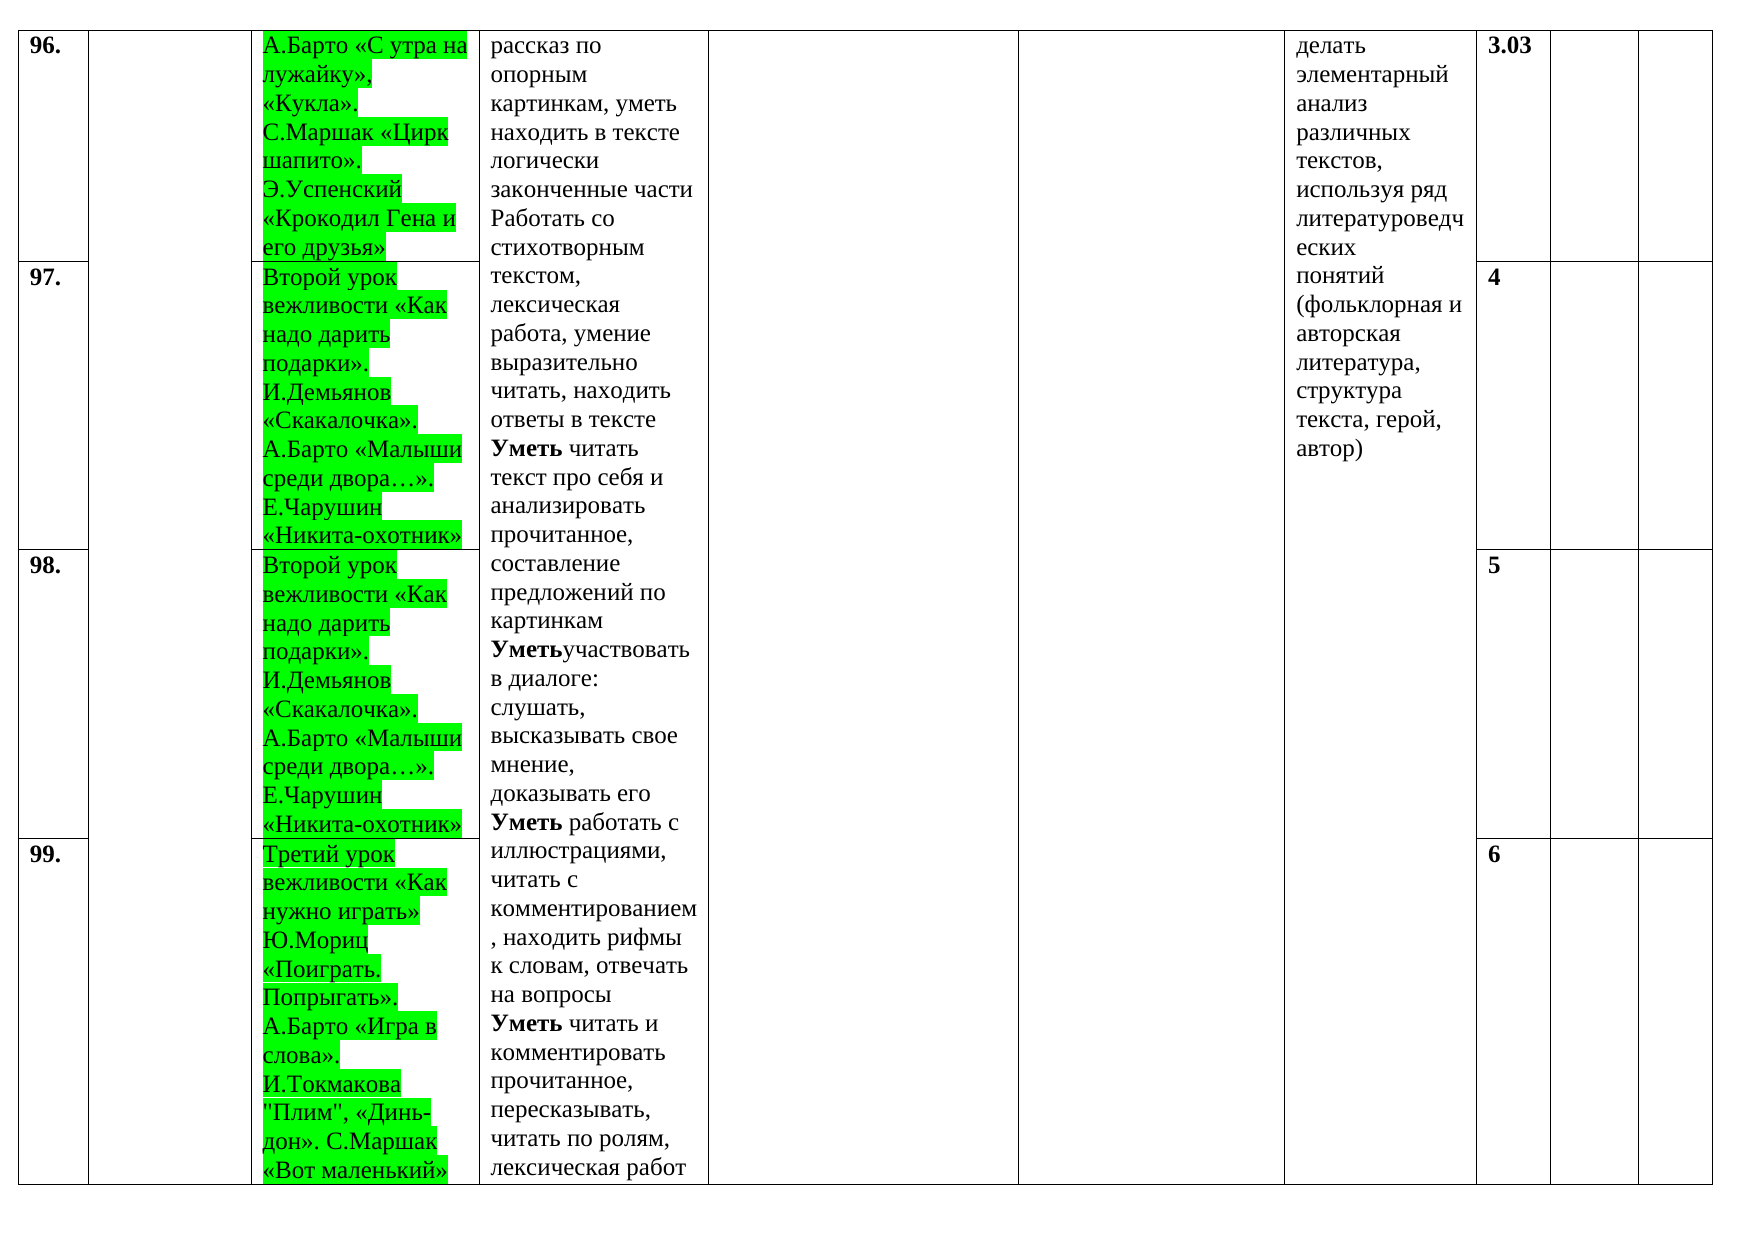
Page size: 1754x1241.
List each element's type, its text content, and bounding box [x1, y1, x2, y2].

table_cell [252, 31, 263, 261]
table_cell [358, 31, 479, 261]
table_cell 6 [1477, 839, 1550, 1184]
table_cell [1639, 262, 1712, 549]
table_cell [19, 550, 88, 838]
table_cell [480, 31, 708, 1184]
table_cell [1551, 262, 1638, 549]
table_cell [19, 839, 88, 1184]
table_cell [1639, 839, 1712, 1184]
table_cell 5 [1477, 550, 1550, 838]
table_cell Третий урок вежливости «Как нужно играть» Ю.Мориц «Поиграть. Попрыгать». А.Барто «Игра в слова». И.Токмакова "Плим", «Динь-дон». С.Маршак «Вот маленький» [252, 839, 479, 1184]
table_cell Второй урок вежливости «Как надо дарить подарки». И.Демьянов «Скакалочка». А.Барто «Малыши среди двора…». Е.Чарушин «Никита-охотник» [369, 262, 479, 549]
table_cell [19, 31, 88, 261]
table_cell [1551, 550, 1638, 838]
table_cell 4 [1477, 262, 1550, 549]
table_cell Второй урок вежливости «Как надо дарить подарки». И.Демьянов «Скакалочка». А.Барто «Малыши среди двора…». Е.Чарушин «Никита-охотник» [369, 550, 479, 838]
table_cell [1639, 550, 1712, 838]
table_cell [1551, 839, 1638, 1184]
table_cell [1551, 31, 1638, 261]
table_cell 3.03 [1477, 31, 1550, 261]
table_cell [1639, 31, 1712, 261]
table_cell [19, 262, 88, 549]
